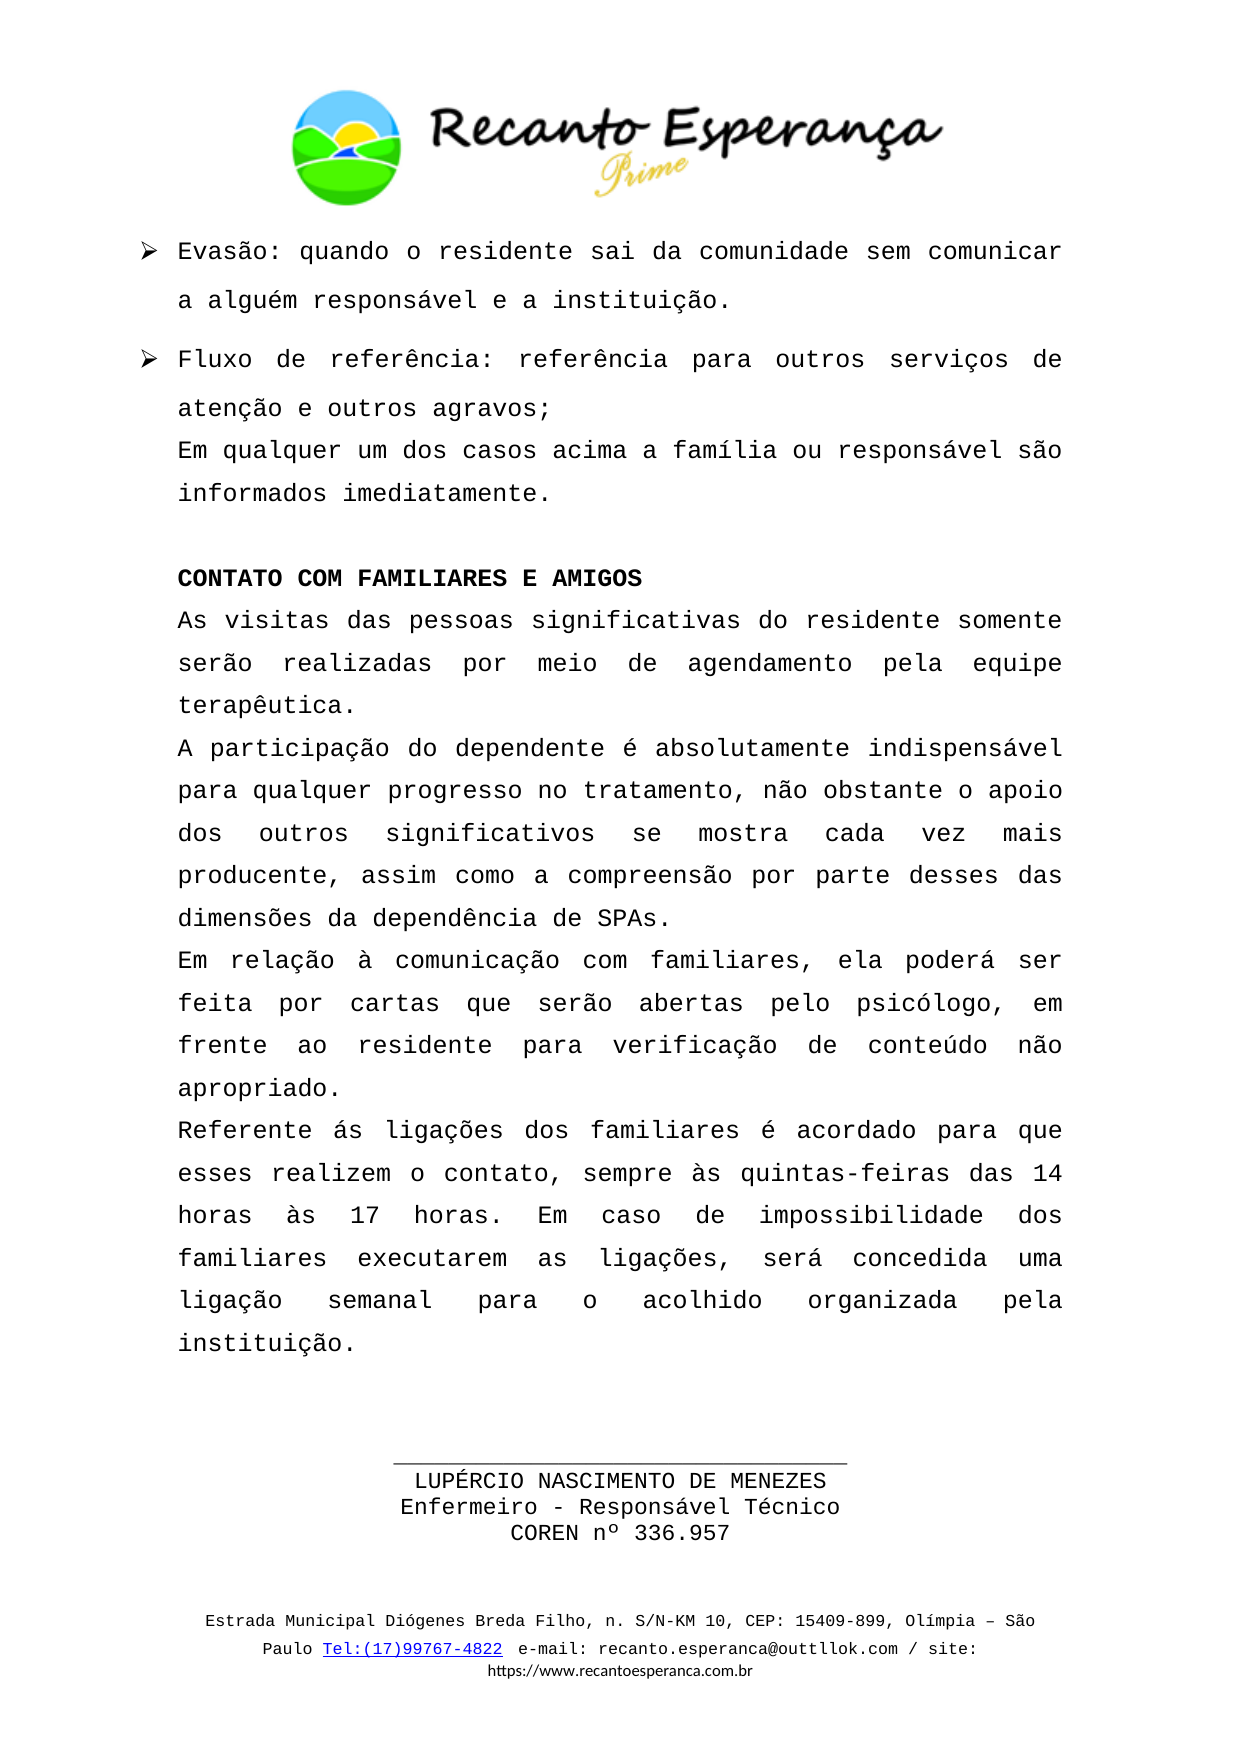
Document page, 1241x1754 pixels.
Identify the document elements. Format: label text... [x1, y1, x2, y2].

text LUPÉRCIO NASCIMENTO DE MENEZES [177, 1469, 1063, 1495]
text Em relação à comunicação com familiares, ela poderá ser feita por cartas que serão abertas pelo psicólogo, em frente ao residente para verificação de conteúdo não apropriado. [177, 948, 1063, 1104]
picture [276, 73, 964, 223]
text _________________________________ [177, 1443, 1063, 1469]
text Em qualquer um dos casos acima a família ou responsável são informados imediatamente. [177, 438, 1063, 509]
text As visitas das pessoas significativas do residente somente serão realizadas por meio de agendamento pela equipe terapêutica. [177, 608, 1063, 721]
text COREN nº 336.957 [177, 1521, 1063, 1547]
list Evasão: quando o residente sai da comunidade sem comunicar a alguém responsável e a instituição. [140, 222, 1063, 316]
text A participação do dependente é absolutamente indispensável para qualquer progresso no tratamento, não obstante o apoio dos outros significativos se mostra cada vez mais producente, assim como a compreensão por parte desses das dimensões da dependência de SPAs. [177, 736, 1063, 934]
text Referente ás ligações dos familiares é acordado para que esses realizem o contato, sempre às quintas-feiras das 14 horas às 17 horas. Em caso de impossibilidade dos familiares executarem as ligações, será concedida uma ligação semanal para o acolhido organizada pela instituição. [177, 1118, 1063, 1359]
list Fluxo de referência: referência para outros serviços de atenção e outros agravos; [140, 330, 1063, 424]
text CONTATO COM FAMILIARES E AMIGOS [177, 566, 1063, 594]
text Enfermeiro - Responsável Técnico [177, 1495, 1063, 1521]
